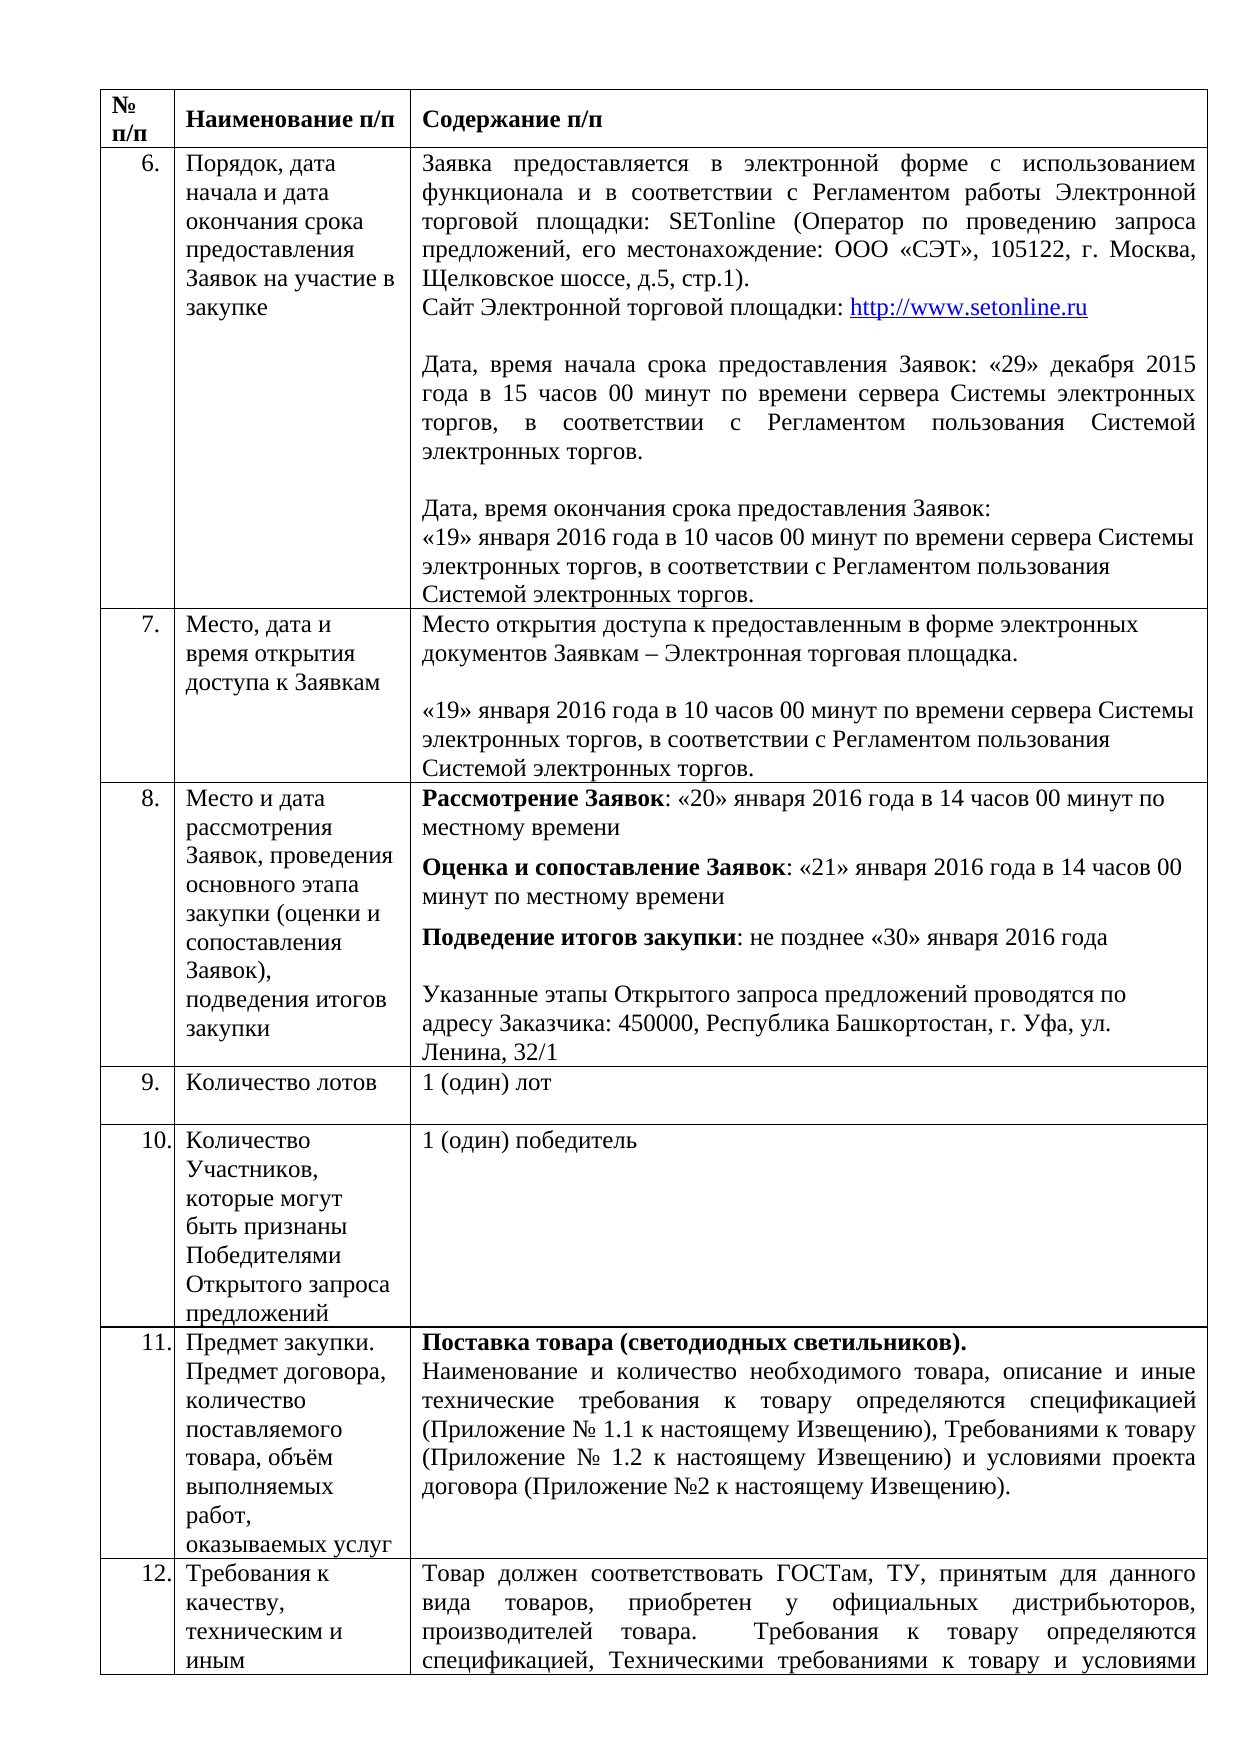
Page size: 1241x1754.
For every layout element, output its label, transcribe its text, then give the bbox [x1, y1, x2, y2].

table_cell [101, 1559, 174, 1673]
table_cell Количество Участников, которые могут быть признаны Победителями Открытого запроса предложений [175, 1125, 410, 1326]
table_header № п/п [101, 90, 174, 147]
table_cell Заявка предоставляется в электронной форме с использованием функционала и в соответствии с Регламентом работы Электронной торговой площадки: SETonline (Оператор по проведению запроса предложений, его местонахождение: ООО «СЭТ», . Москва, Щелковское шоссе, д.5, стр.1). Сайт Электронной торговой площадки: http://www.setonline.ru Дата, время начала срока предоставления Заявок: «29» декабря 2015 года в 15 часов 00 минут по времени сервера Системы электронных торгов, в соответствии с Регламентом пользования Системой электронных торгов. Дата, время окончания срока предоставления Заявок: «19» января 2016 года в 10 часов 00 минут по времени сервера Системы электронных торгов, в соответствии с Регламентом пользования Системой электронных торгов. [411, 148, 1207, 608]
table_cell Поставка товара (светодиодных светильников). Наименование и количество необходимого товара, описание и иные технические требования к товару определяются спецификацией (Приложение № 1.1 к настоящему Извещению), Требованиями к товару (Приложение № 1.2 к настоящему Извещению) и условиями проекта договора (Приложение №2 к настоящему Извещению). [411, 1328, 1207, 1557]
table_cell [101, 783, 174, 1066]
table_cell Место и дата рассмотрения Заявок, проведения основного этапа закупки (оценки и сопоставления Заявок), подведения итогов закупки [175, 783, 410, 1066]
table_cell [175, 1559, 410, 1673]
table_cell Место, дата и время открытия доступа к Заявкам [175, 609, 410, 782]
table_cell Место открытия доступа к предоставленным в форме электронных документов Заявкам – Электронная торговая площадка. «19» января 2016 года в 10 часов 00 минут по времени сервера Системы электронных торгов, в соответствии с Регламентом пользования Системой электронных торгов. [411, 609, 1207, 782]
table_cell Предмет закупки. Предмет договора, количество поставляемого товара, объём выполняемых работ, оказываемых услуг [175, 1328, 410, 1557]
table_header Содержание п/п [411, 90, 1207, 147]
table_cell [101, 148, 174, 608]
table_cell 1 (один) победитель [411, 1125, 1207, 1326]
table_cell [101, 1328, 174, 1557]
table_cell Рассмотрение Заявок: «20» января 2016 года в 14 часов 00 минут по местному времени Оценка и сопоставление Заявок: «21» января 2016 года в 14 часов 00 минут по местному времени Подведение итогов закупки: не позднее «30» января 2016 года Указанные этапы Открытого запроса предложений проводятся по адресу Заказчика: 450000, Республика Башкортостан, г. Уфа, ул. Ленина, 32/1 [411, 783, 1207, 1066]
table_cell 1 (один) лот [411, 1067, 1207, 1124]
table_cell [101, 1125, 174, 1326]
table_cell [411, 1559, 1207, 1673]
table_header Наименование п/п [175, 90, 410, 147]
table_cell [101, 1067, 174, 1124]
table_cell [101, 609, 174, 782]
table_cell Количество лотов [175, 1067, 410, 1124]
table_cell Порядок, дата начала и дата окончания срока предоставления Заявок на участие в закупке [175, 148, 410, 608]
